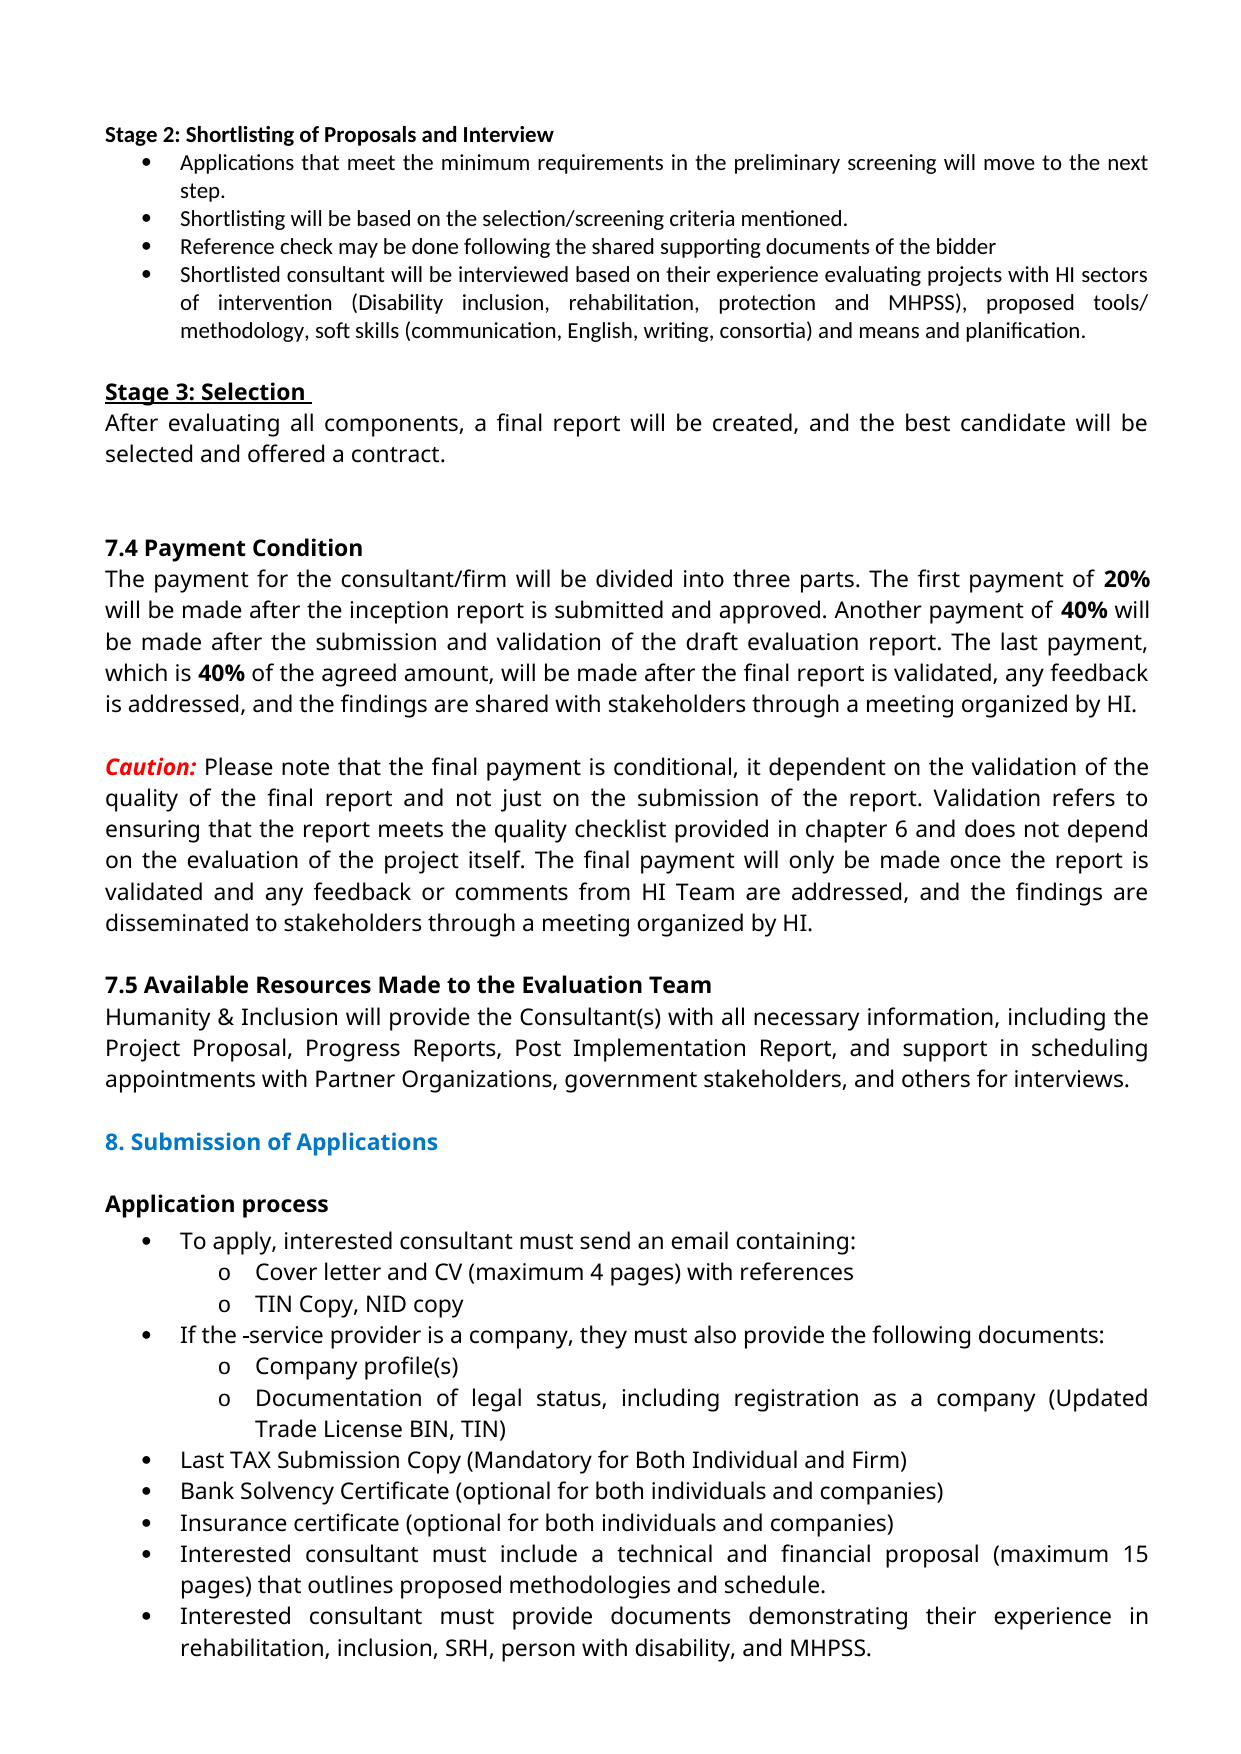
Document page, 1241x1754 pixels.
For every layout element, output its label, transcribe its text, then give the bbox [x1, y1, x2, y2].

list TIN Copy, NID copy [217, 1287, 1150, 1319]
list Insurance certificate (optional for both individuals and companies) [142, 1507, 1150, 1538]
text 7.5 Available Resources Made to the Evaluation Team [105, 969, 1150, 1000]
list To apply, interested consultant must send an email containing: [142, 1225, 1150, 1256]
list Last TAX Submission Copy (Mandatory for Both Individual and Firm) [142, 1444, 1150, 1475]
list Documentation of legal status, including registration as a company (Updated Trade License BIN, TIN) [217, 1381, 1150, 1444]
text Stage 2: Shortlisting of Proposals and Interview [105, 120, 1150, 148]
list Interested consultant must provide documents demonstrating their experience in rehabilitation, inclusion, SRH, person with disability, and MHPSS. [142, 1600, 1150, 1663]
text Application process [105, 1188, 1150, 1219]
list Interested consultant must include a technical and financial proposal (maximum 15 pages) that outlines proposed methodologies and schedule. [142, 1538, 1150, 1600]
text Caution: Please note that the final payment is conditional, it dependent on the validation of the quality of the final report and not just on the submission of the report. Validation refers to ensuring that the report meets the quality checklist provided in chapter 6 and does not depend on the evaluation of the project itself. The final payment will only be made once the report is validated and any feedback or comments from HI Team are addressed, and the findings are disseminated to stakeholders through a meeting organized by HI. [105, 750, 1150, 938]
list Cover letter and CV (maximum 4 pages) with references [217, 1256, 1150, 1287]
text The payment for the consultant/firm will be divided into three parts. The first payment of 20% will be made after the inception report is submitted and approved. Another payment of 40% will be made after the submission and validation of the draft evaluation report. The last payment, which is 40% of the agreed amount, will be made after the final report is validated, any feedback is addressed, and the findings are shared with stakeholders through a meeting organized by HI. [105, 563, 1150, 719]
list Company profile(s) [217, 1350, 1150, 1381]
list Reference check may be done following the shared supporting documents of the bidder [142, 232, 1150, 260]
list If the service provider is a company, they must also provide the following documents: [142, 1319, 1150, 1350]
list Shortlisted consultant will be interviewed based on their experience evaluating projects with HI sectors of intervention (Disability inclusion, rehabilitation, protection and MHPSS), proposed tools/ methodology, soft skills (communication, English, writing, consortia) and means and planification. [142, 260, 1150, 344]
text Humanity & Inclusion will provide the Consultant(s) with all necessary information, including the Project Proposal, Progress Reports, Post Implementation Report, and support in scheduling appointments with Partner Organizations, government stakeholders, and others for interviews. [105, 1000, 1150, 1094]
list Applications that meet the minimum requirements in the preliminary screening will move to the next step. [142, 148, 1150, 204]
list Bank Solvency Certificate (optional for both individuals and companies) [142, 1475, 1150, 1507]
text 7.4 Payment Condition [105, 532, 1150, 563]
text Stage 3: Selection [105, 375, 1150, 407]
text 8. Submission of Applications [105, 1125, 1150, 1157]
list Shortlisting will be based on the selection/screening criteria mentioned. [142, 204, 1150, 232]
text After evaluating all components, a final report will be created, and the best candidate will be selected and offered a contract. [105, 407, 1150, 469]
